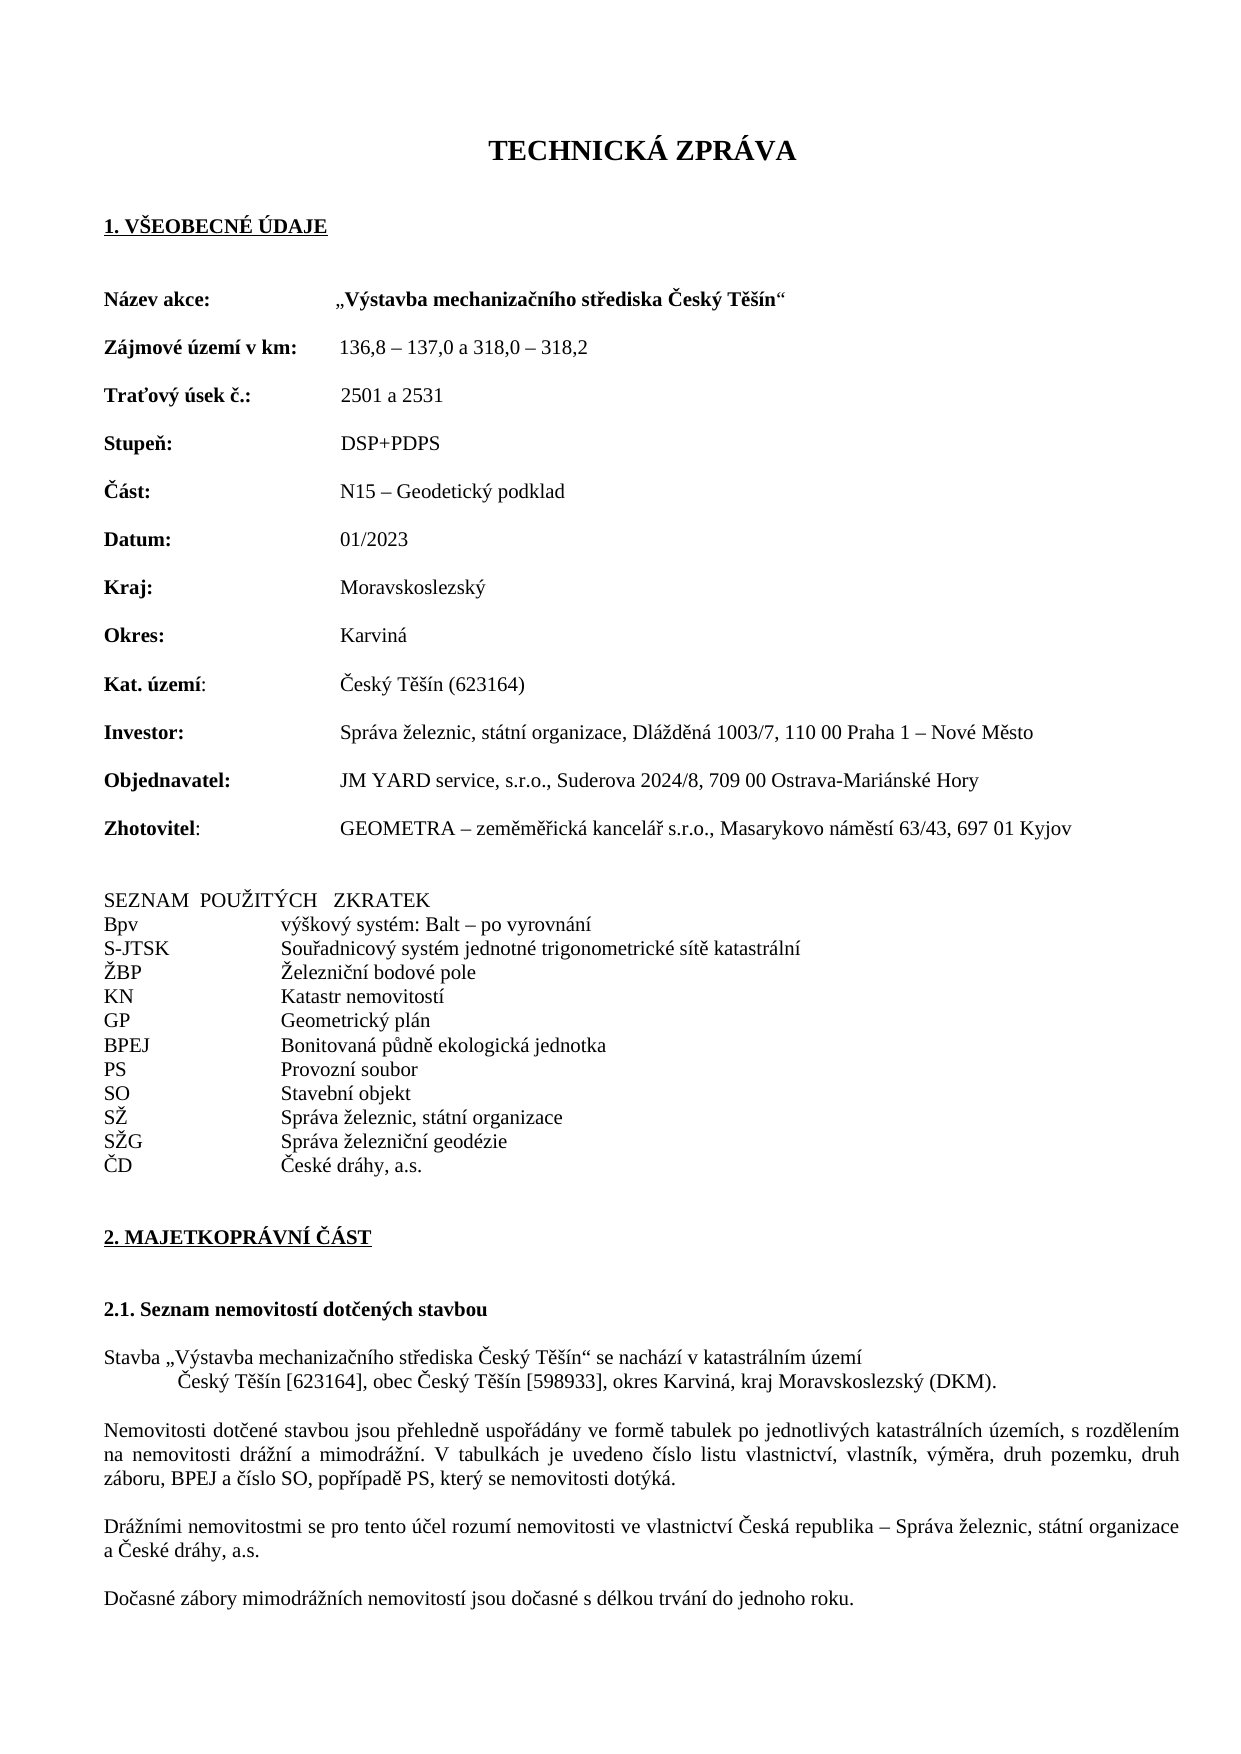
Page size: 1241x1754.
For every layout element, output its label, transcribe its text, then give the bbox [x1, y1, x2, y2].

text BPEJ Bonitovaná půdně ekologická jednotka [103, 1032, 1181, 1057]
text 2.1. Seznam nemovitostí dotčených stavbou [103, 1297, 1181, 1321]
text SO Stavební objekt [103, 1081, 1181, 1105]
text SŽG Správa železniční geodézie [103, 1129, 1181, 1153]
text Bpv výškový systém: Balt – po vyrovnání [103, 912, 1181, 936]
text GP Geometrický plán [103, 1008, 1181, 1032]
text TECHNICKÁ ZPRÁVA [103, 133, 1181, 166]
text 1. VŠEOBECNÉ ÚDAJE [103, 214, 1181, 238]
text Objednavatel: JM YARD service, s.r.o., Suderova 2024/8, 709 00 Ostrava-Mariánské Hory [103, 768, 1181, 792]
text SEZNAM POUŽITÝCH ZKRATEK [103, 888, 1181, 912]
text Drážními nemovitostmi se pro tento účel rozumí nemovitosti ve vlastnictví Česká republika – Správa železnic, státní organizace a České dráhy, a.s. [103, 1514, 1181, 1562]
text Kraj: Moravskoslezský [103, 575, 1181, 599]
text Zájmové území v km: 136,8 – 137,0 a 318,0 – 318,2 [103, 335, 1181, 359]
text Stupeň: DSP+PDPS [103, 431, 1181, 455]
text Traťový úsek č.: 2501 a 2531 [103, 383, 1181, 407]
text Investor: Správa železnic, státní organizace, Dlážděná 1003/7, 110 00 Praha 1 – Nové Město [103, 720, 1181, 744]
text S-JTSK Souřadnicový systém jednotné trigonometrické sítě katastrální [103, 936, 1181, 960]
text Kat. území: Český Těšín (623164) [103, 672, 1181, 696]
text Část: N15 – Geodetický podklad [103, 479, 1181, 503]
text 2. MAJETKOPRÁVNÍ ČÁST [103, 1225, 1181, 1249]
text SŽ Správa železnic, státní organizace [103, 1105, 1181, 1129]
text ŽBP Železniční bodové pole [103, 960, 1181, 984]
text KN Katastr nemovitostí [103, 984, 1181, 1008]
text Český Těšín [623164], obec Český Těšín [598933], okres Karviná, kraj Moravskoslezský (DKM). [103, 1369, 1181, 1393]
text PS Provozní soubor [103, 1057, 1181, 1081]
text Okres: Karviná [103, 623, 1181, 647]
text ČD České dráhy, a.s. [103, 1153, 1181, 1177]
text Zhotovitel: GEOMETRA – zeměměřická kancelář s.r.o., Masarykovo náměstí 63/43, 697 01 Kyjov [103, 816, 1181, 840]
text Nemovitosti dotčené stavbou jsou přehledně uspořádány ve formě tabulek po jednotlivých katastrálních územích, s rozdělením na nemovitosti drážní a mimodrážní. V tabulkách je uvedeno číslo listu vlastnictví, vlastník, výměra, druh pozemku, druh záboru, BPEJ a číslo SO, popřípadě PS, který se nemovitosti dotýká. [103, 1417, 1181, 1490]
text Datum: 01/2023 [103, 527, 1181, 551]
text Název akce: „Výstavba mechanizačního střediska Český Těšín“ [103, 287, 1181, 311]
text Dočasné zábory mimodrážních nemovitostí jsou dočasné s délkou trvání do jednoho roku. [103, 1586, 1181, 1610]
text Stavba „Výstavba mechanizačního střediska Český Těšín“ se nachází v katastrálním území [103, 1345, 1181, 1369]
